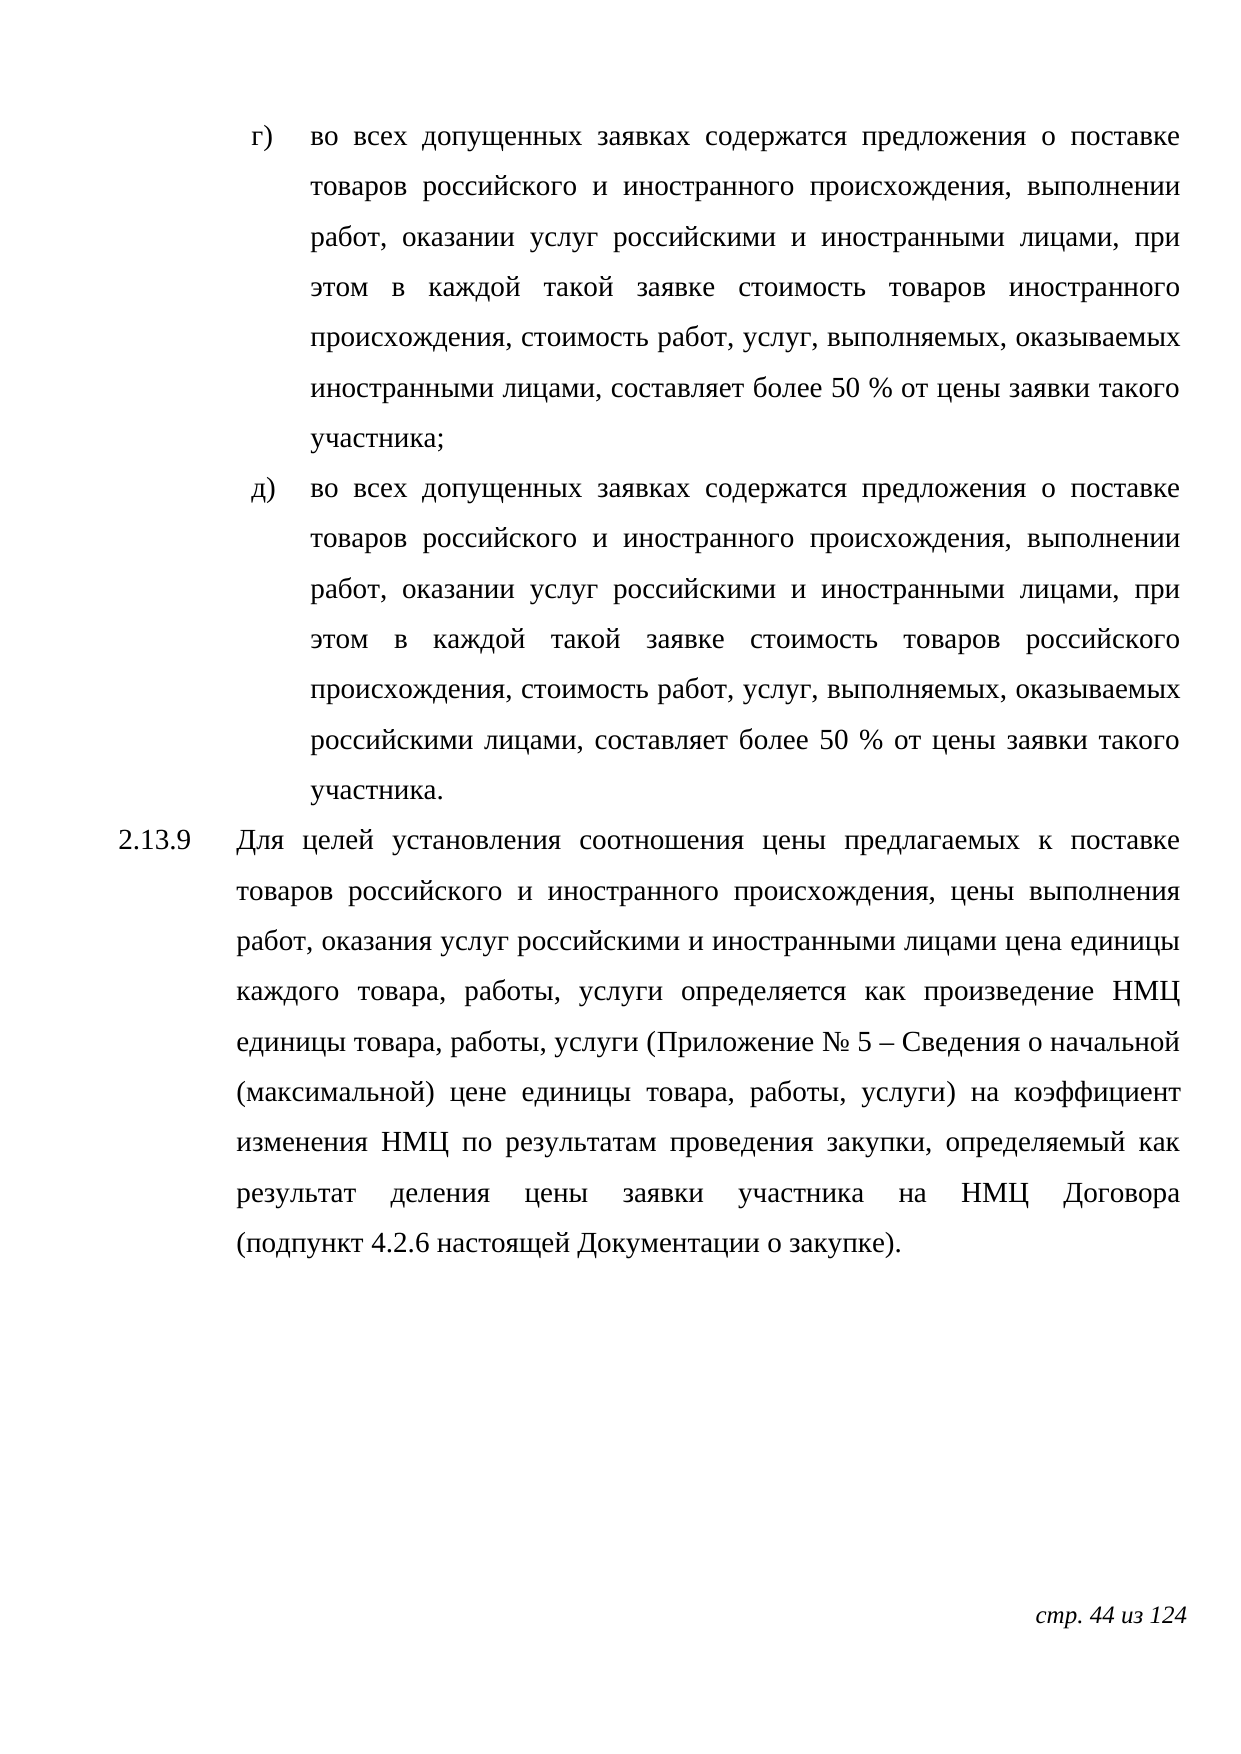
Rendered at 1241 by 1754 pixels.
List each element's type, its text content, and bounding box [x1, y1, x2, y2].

list во всех допущенных заявках содержатся предложения о поставке товаров российского и иностранного происхождения, выполнении работ, оказании услуг российскими и иностранными лицами, при этом в каждой такой заявке стоимость товаров российского происхождения, стоимость работ, услуг, выполняемых, оказываемых российскими лицами, составляет более 50 % от цены заявки такого участника. [251, 470, 1181, 806]
list во всех допущенных заявках содержатся предложения о поставке товаров российского и иностранного происхождения, выполнении работ, оказании услуг российскими и иностранными лицами, при этом в каждой такой заявке стоимость товаров иностранного происхождения, стоимость работ, услуг, выполняемых, оказываемых иностранными лицами, составляет более 50 % от цены заявки такого участника; [251, 118, 1181, 453]
list Для целей установления соотношения цены предлагаемых к поставке товаров российского и иностранного происхождения, цены выполнения работ, оказания услуг российскими и иностранными лицами цена единицы каждого товара, работы, услуги определяется как произведение НМЦ единицы товара, работы, услуги (Приложение № 5 – Сведения о начальной (максимальной) цене единицы товара, работы, услуги) на коэффициент изменения НМЦ по результатам проведения закупки, определяемый как результат деления цены заявки участника на НМЦ Договора (подпункт 4.2.6 настоящей Документации о закупке). [118, 822, 1181, 1258]
